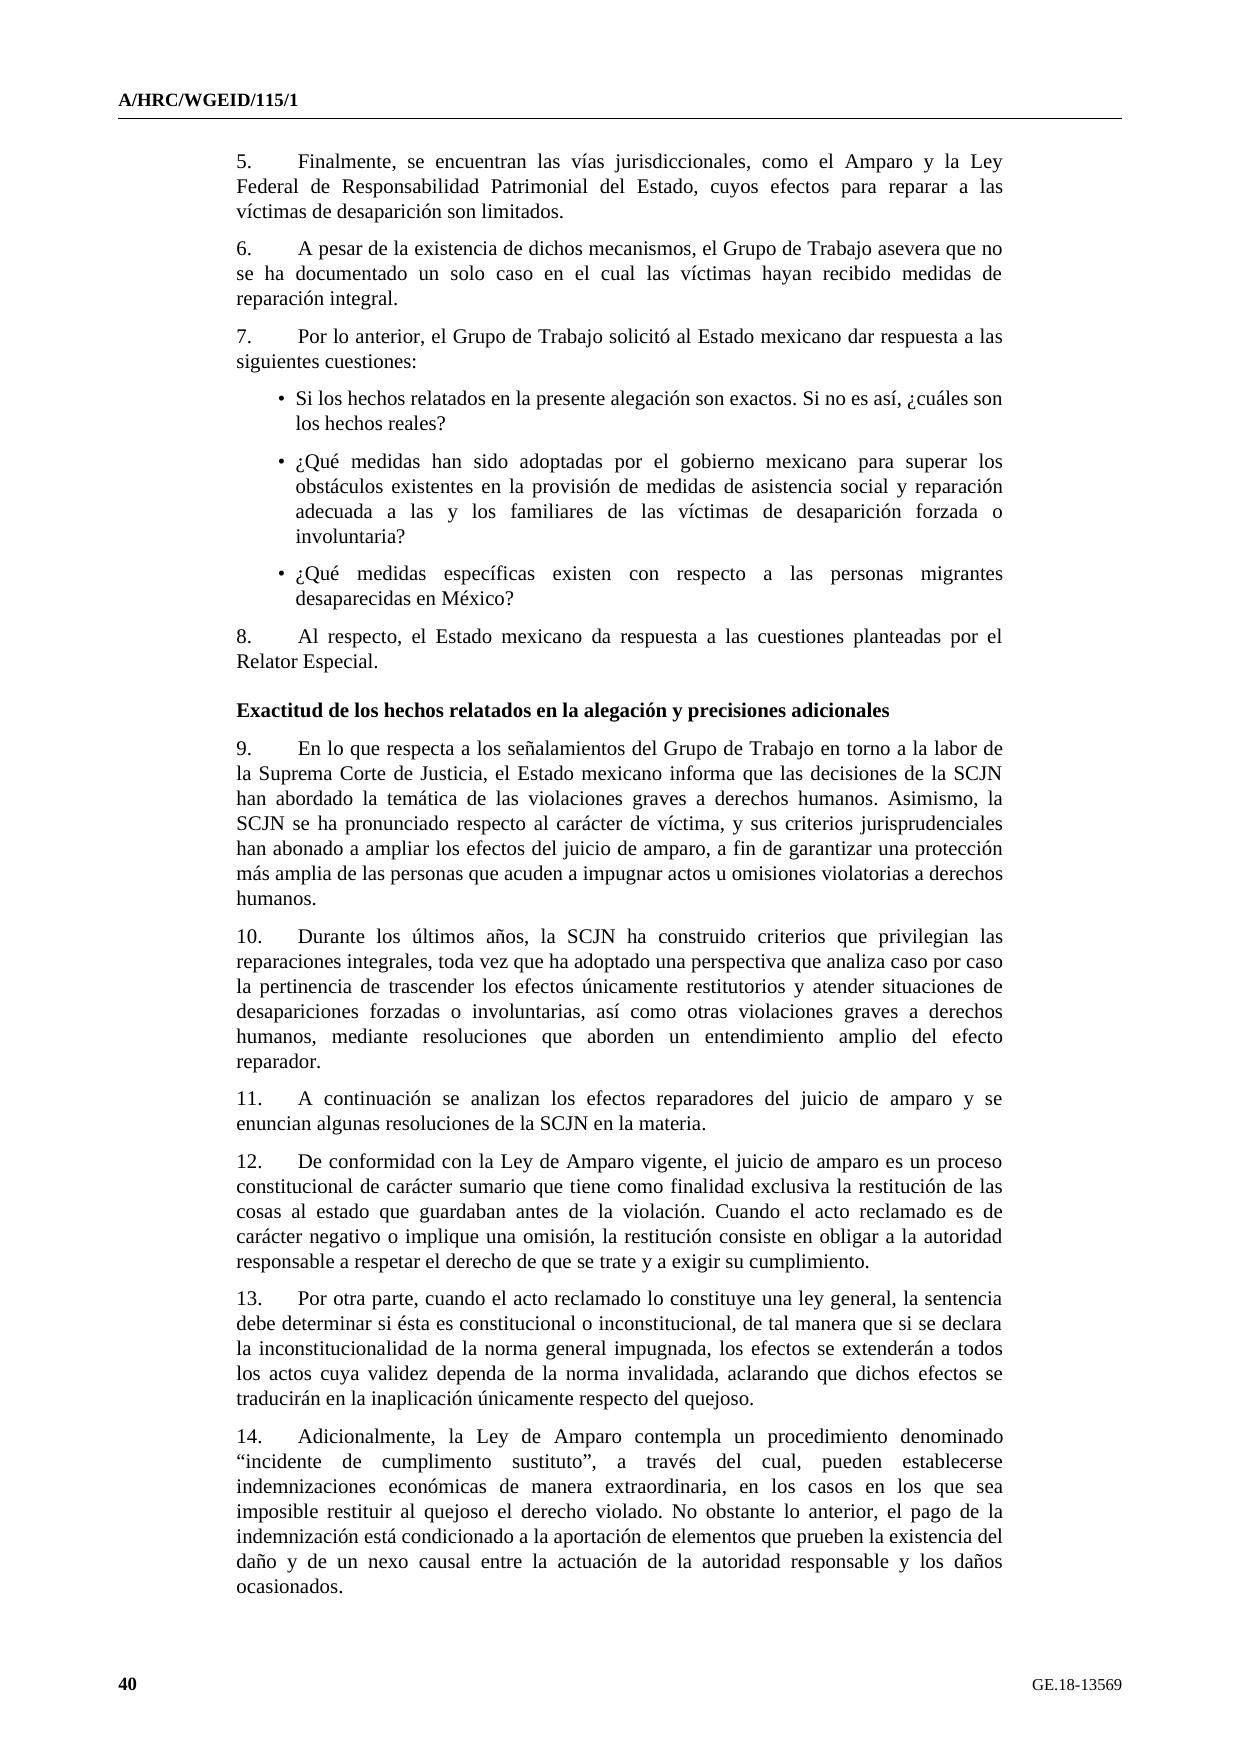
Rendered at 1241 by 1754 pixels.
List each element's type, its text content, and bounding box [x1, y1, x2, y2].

text • Si los hechos relatados en la presente alegación son exactos. Si no es así, ¿cuáles son los hechos reales? [278, 385, 1004, 435]
text • ¿Qué medidas han sido adoptadas por el gobierno mexicano para superar los obstáculos existentes en la provisión de medidas de asistencia social y reparación adecuada a las y los familiares de las víctimas de desaparición forzada o involuntaria? [278, 448, 1004, 548]
text 10. Durante los últimos años, la SCJN ha construido criterios que privilegian las reparaciones integrales, toda vez que ha adoptado una perspectiva que analiza caso por caso la pertinencia de trascender los efectos únicamente restitutorios y atender situaciones de desapariciones forzadas o involuntarias, así como otras violaciones graves a derechos humanos, mediante resoluciones que aborden un entendimiento amplio del efecto reparador. [236, 923, 1004, 1073]
text • ¿Qué medidas específicas existen con respecto a las personas migrantes desaparecidas en México? [278, 560, 1004, 610]
text 9. En lo que respecta a los señalamientos del Grupo de Trabajo en torno a la labor de la Suprema Corte de Justicia, el Estado mexicano informa que las decisiones de la SCJN han abordado la temática de las violaciones graves a derechos humanos. Asimismo, la SCJN se ha pronunciado respecto al carácter de víctima, y sus criterios jurisprudenciales han abonado a ampliar los efectos del juicio de amparo, a fin de garantizar una protección más amplia de las personas que acuden a impugnar actos u omisiones violatorias a derechos humanos. [236, 735, 1004, 910]
text 7. Por lo anterior, el Grupo de Trabajo solicitó al Estado mexicano dar respuesta a las siguientes cuestiones: [236, 323, 1004, 373]
text 6. A pesar de la existencia de dichos mecanismos, el Grupo de Trabajo asevera que no se ha documentado un solo caso en el cual las víctimas hayan recibido medidas de reparación integral. [236, 235, 1004, 310]
text 11. A continuación se analizan los efectos reparadores del juicio de amparo y se enuncian algunas resoluciones de la SCJN en la materia. [236, 1085, 1004, 1135]
text Exactitud de los hechos relatados en la alegación y precisiones adicionales [118, 698, 1004, 723]
text 12. De conformidad con la Ley de Amparo vigente, el juicio de amparo es un proceso constitucional de carácter sumario que tiene como finalidad exclusiva la restitución de las cosas al estado que guardaban antes de la violación. Cuando el acto reclamado es de carácter negativo o implique una omisión, la restitución consiste en obligar a la autoridad responsable a respetar el derecho de que se trate y a exigir su cumplimiento. [236, 1148, 1004, 1273]
text 8. Al respecto, el Estado mexicano da respuesta a las cuestiones planteadas por el Relator Especial. [236, 623, 1004, 673]
text 14. Adicionalmente, la Ley de Amparo contempla un procedimiento denominado “incidente de cumplimento sustituto”, a través del cual, pueden establecerse indemnizaciones económicas de manera extraordinaria, en los casos en los que sea imposible restituir al quejoso el derecho violado. No obstante lo anterior, el pago de la indemnización está condicionado a la aportación de elementos que prueben la existencia del daño y de un nexo causal entre la actuación de la autoridad responsable y los daños ocasionados. [236, 1423, 1004, 1598]
text 5. Finalmente, se encuentran las vías jurisdiccionales, como el Amparo y la Ley Federal de Responsabilidad Patrimonial del Estado, cuyos efectos para reparar a las víctimas de desaparición son limitados. [236, 148, 1004, 223]
text 13. Por otra parte, cuando el acto reclamado lo constituye una ley general, la sentencia debe determinar si ésta es constitucional o inconstitucional, de tal manera que si se declara la inconstitucionalidad de la norma general impugnada, los efectos se extenderán a todos los actos cuya validez dependa de la norma invalidada, aclarando que dichos efectos se traducirán en la inaplicación únicamente respecto del quejoso. [236, 1285, 1004, 1410]
